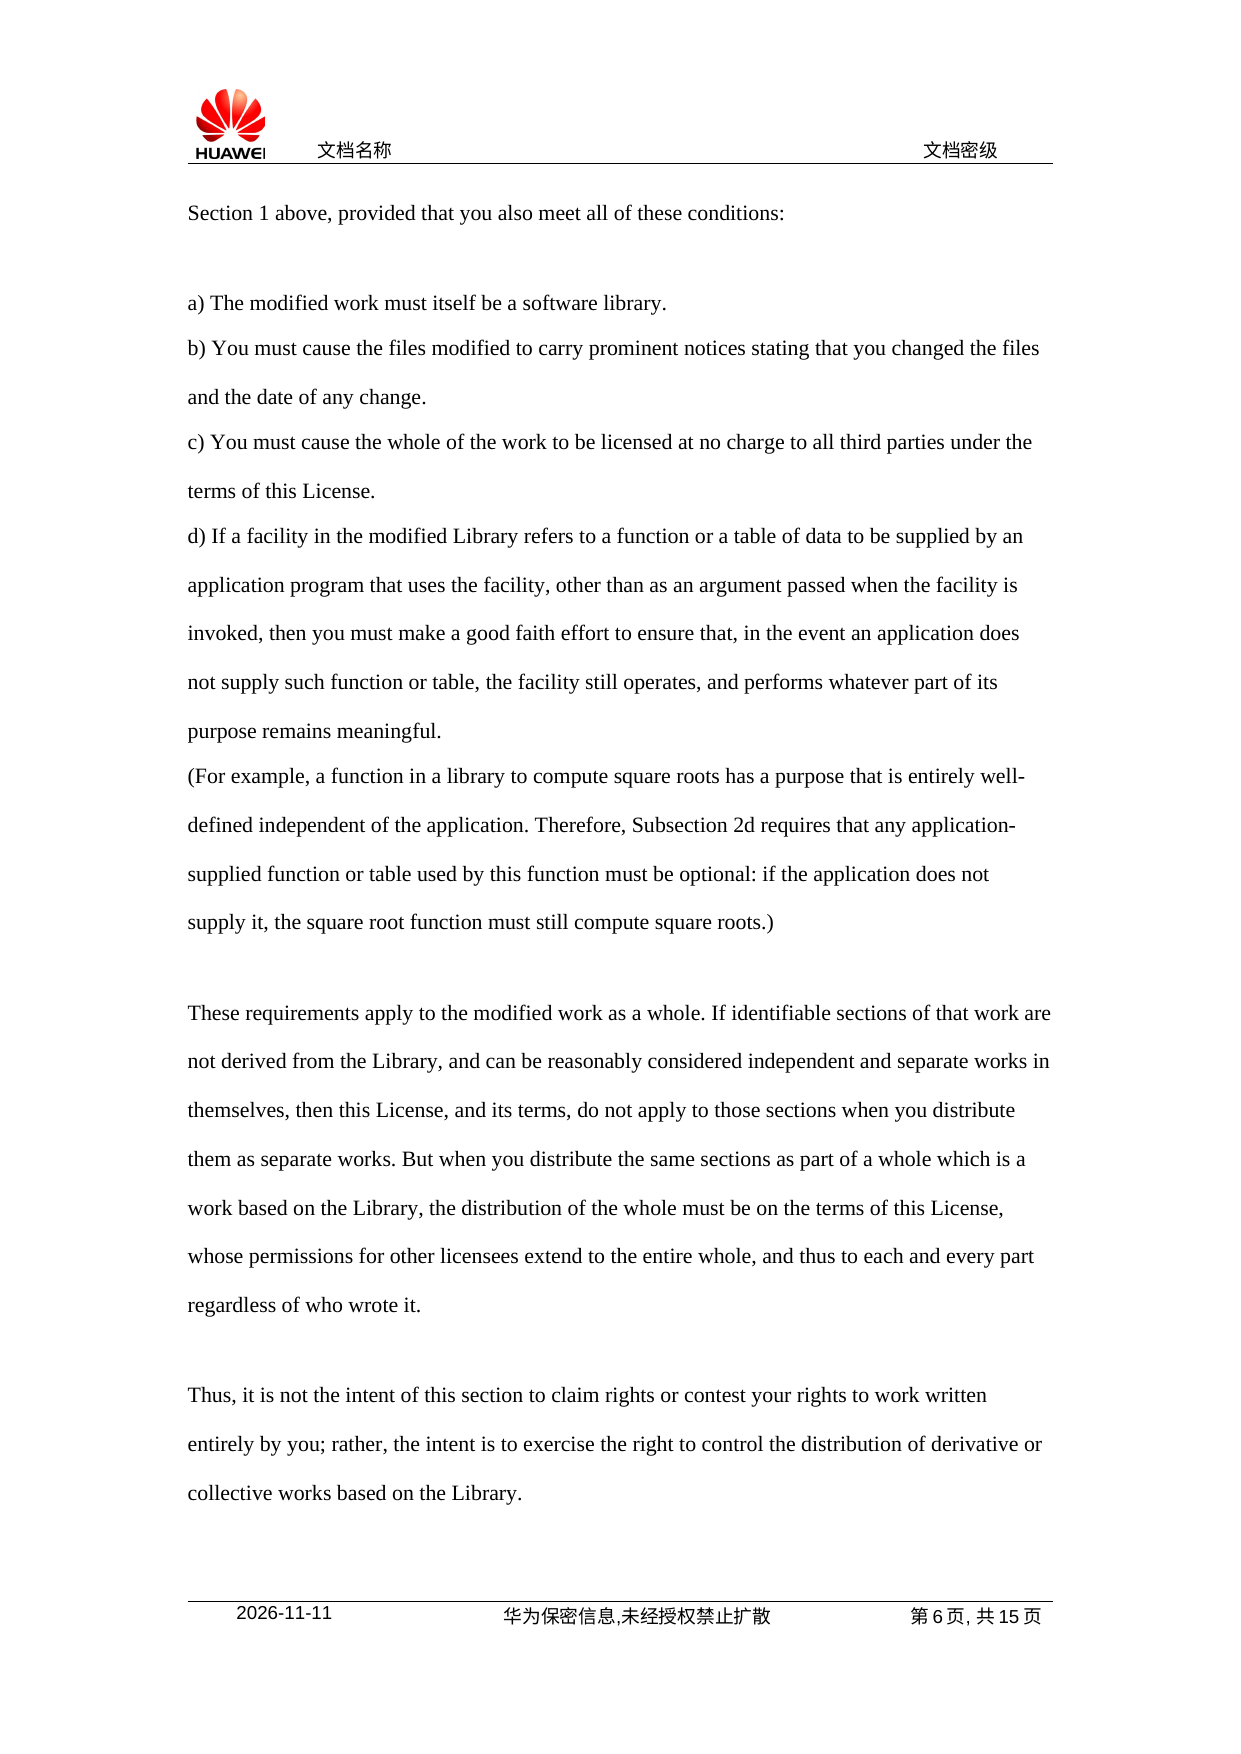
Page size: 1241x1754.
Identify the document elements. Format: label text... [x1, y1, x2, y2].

text c) You must cause the whole of the work to be licensed at no charge to all third parties under the terms of this License. [187, 425, 1053, 507]
text These requirements apply to the modified work as a whole. If identifiable sections of that work are not derived from the Library, and can be reasonably considered independent and separate works in themselves, then this License, and its terms, do not apply to those sections when you distribute them as separate works. But when you distribute the same sections as part of a whole which is a work based on the Library, the distribution of the whole must be on the terms of this License, whose permissions for other licensees extend to the entire whole, and thus to each and every part regardless of who wrote it. [187, 996, 1053, 1321]
text b) You must cause the files modified to carry prominent notices stating that you changed the files and the date of any change. [187, 332, 1053, 413]
text a) The modified work must itself be a software library. [187, 286, 1053, 319]
picture [196, 89, 265, 159]
text Thus, it is not the intent of this section to claim rights or contest your rights to work written entirely by you; rather, the intent is to exercise the right to control the distribution of derivative or collective works based on the Library. [187, 1378, 1053, 1508]
text d) If a facility in the modified Library refers to a function or a table of data to be supplied by an application program that uses the facility, other than as an argument passed when the facility is invoked, then you must make a good faith effort to ensure that, in the event an application does not supply such function or table, the facility still operates, and performs whatever part of its purpose remains meaningful. [187, 519, 1053, 747]
text (For example, a function in a library to compute square roots has a purpose that is entirely well-defined independent of the application. Therefore, Subsection 2d requires that any application-supplied function or table used by this function must be optional: if the application does not supply it, the square root function must still compute square roots.) [187, 759, 1053, 938]
